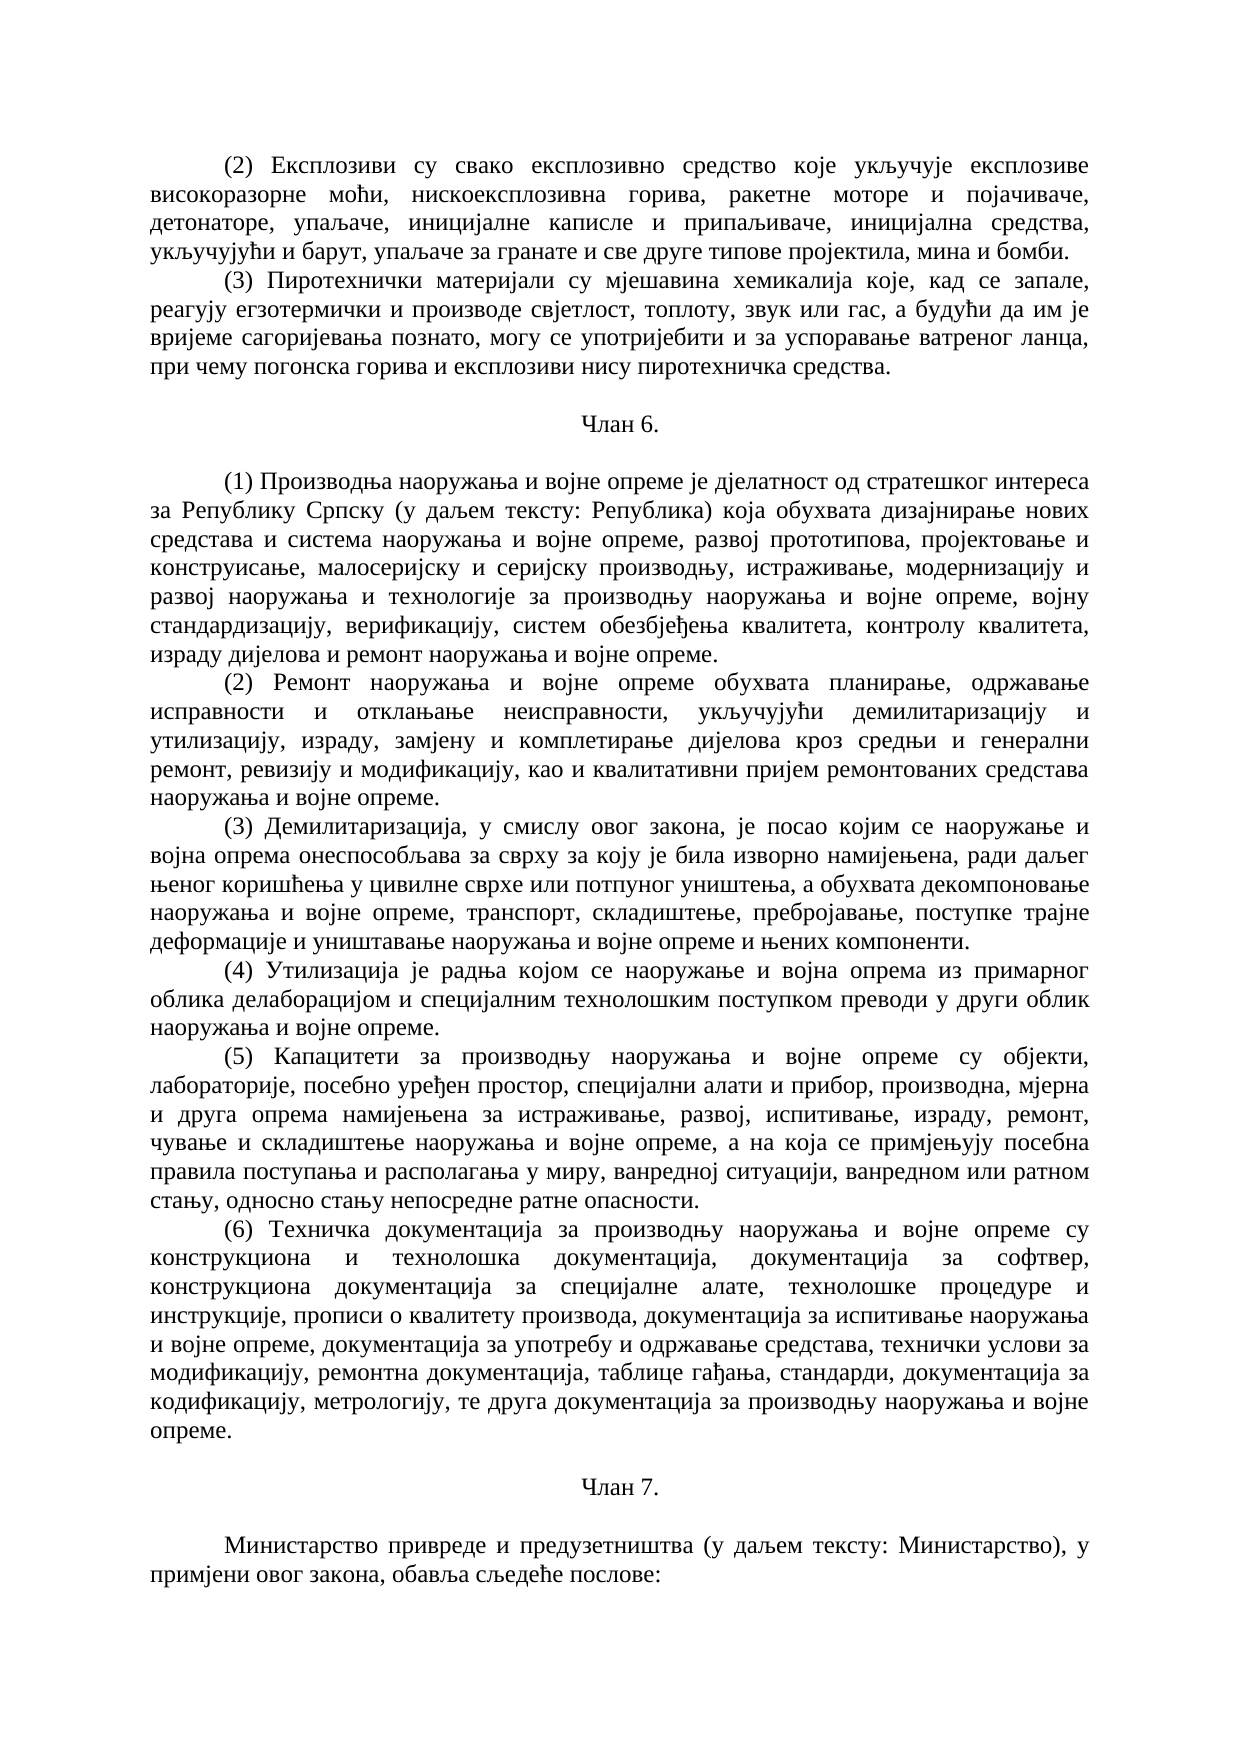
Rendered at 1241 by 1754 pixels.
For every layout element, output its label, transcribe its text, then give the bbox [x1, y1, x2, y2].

text (2) Ремонт наоружања и војне опреме обухвата планирање, одржавање исправности и отклањање неисправности, укључујући демилитаризацију и утилизацију, израду, замјену и комплетирање дијелова кроз средњи и генерални ремонт, ревизију и модификацију, као и квалитативни пријем ремонтованих средстава наоружања и војне опреме. [150, 667, 1090, 811]
text Члан 7. [150, 1472, 1090, 1501]
text (2) Експлозиви су свако експлозивно средство које укључује експлозиве високоразорне моћи, нискоексплозивна горива, ракетне моторе и појачиваче, детонаторе, упаљаче, иницијалне каписле и припаљиваче, иницијална средства, укључујући и барут, упаљаче за гранате и све друге типове пројектила, мина и бомби. [150, 150, 1090, 265]
text Члан 6. [150, 409, 1090, 437]
text (6) Техничка документација за производњу наоружања и војне опреме су конструкциона и технолошка документација, документација за софтвер, конструкциона документација за специјалне алате, технолошке процедуре и инструкције, прописи о квалитету производа, документација за испитивање наоружања и војне опреме, документација за употребу и одржавање средстава, технички услови за модификацију, ремонтна документација, таблице гађања, стандарди, документација за кодификацију, метрологију, те друга документација за производњу наоружања и војне опреме. [150, 1214, 1090, 1444]
text (5) Капацитети за производњу наоружања и војне опреме су објекти, лабораторије, посебно уређен простор, специјални алати и прибор, производна, мјерна и друга опрема намијењена за истраживање, развој, испитивање, израду, ремонт, чување и складиштење наоружања и војне опреме, a на која се примјењују посебна правила поступања и располагања у миру, ванредној ситуацији, ванредном или ратном стању, односно стању непосредне ратне опасности. [150, 1041, 1090, 1214]
text (1) Производња наоружања и војне опреме је дјелатност од стратешког интереса за Републику Српску (у даљем тексту: Република) која обухвата дизајнирање нових средстава и система наоружања и војне опреме, развој прототипова, пројектовање и конструисање, малосеријску и серијску производњу, истраживање, модернизацију и развој наоружања и технологије за производњу наоружања и војне опреме, војну стандардизацију, верификацију, систем обезбјеђења квалитета, контролу квалитета, израду дијелова и ремонт наоружања и војне опреме. [150, 466, 1090, 667]
text (3) Демилитаризација, у смислу овог закона, је посао којим се наоружање и војна опрема онеспособљава за сврху за коју је била изворно намијењена, ради даљег њеног коришћења у цивилне сврхе или потпуног уништења, а обухвата декомпоновање наоружања и војне опреме, транспорт, складиштење, пребројавање, поступке трајне деформације и уништавање наоружања и војне опреме и њених компоненти. [150, 811, 1090, 955]
text (4) Утилизација је радња којом се наоружање и војна опрема из примарног облика делаборацијом и специјалним технолошким поступком преводи у други облик наоружања и војне опреме. [150, 955, 1090, 1041]
text Министарство привреде и предузетништва (у даљем тексту: Министарство), у примјени овог закона, обавља сљедеће послове: [150, 1530, 1090, 1587]
text (3) Пиротехнички материјали су мјешавина хемикалија које, кад се запале, реагују егзотермички и производе свјетлост, топлоту, звук или гас, а будући да им је вријеме сагоријевања познато, могу се употријебити и за успоравање ватреног ланца, при чему погонска горива и експлозиви нису пиротехничка средства. [150, 265, 1090, 380]
